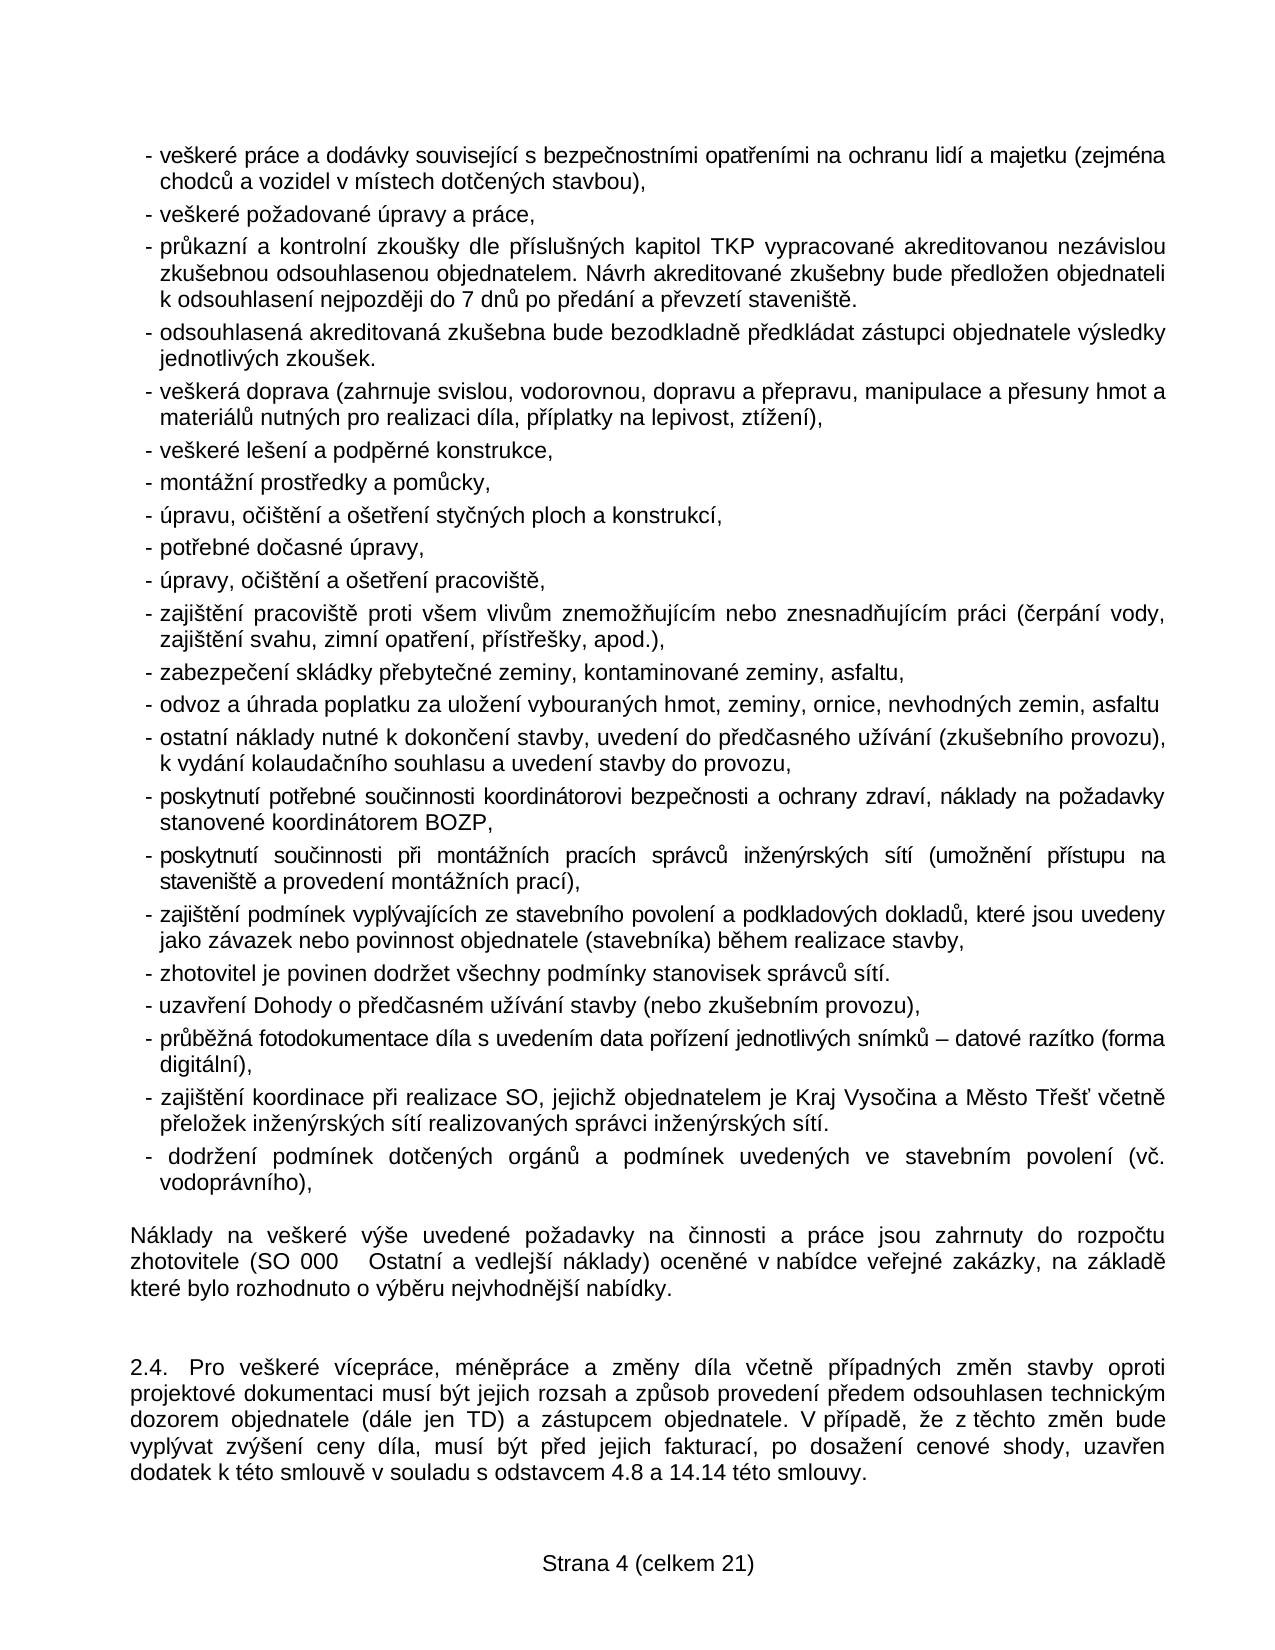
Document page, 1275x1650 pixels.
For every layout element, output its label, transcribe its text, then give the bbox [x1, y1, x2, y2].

text - poskytnutí potřebné součinnosti koordinátorovi bezpečnosti a ochrany zdraví, náklady na požadavky stanovené koordinátorem BOZP, [145, 783, 1166, 835]
text - veškerá doprava (zahrnuje svislou, vodorovnou, dopravu a přepravu, manipulace a přesuny hmot a materiálů nutných pro realizaci díla, příplatky na lepivost, ztížení), [145, 378, 1166, 430]
text - zajištění podmínek vyplývajících ze stavebního povolení a podkladových dokladů, které jsou uvedeny jako závazek nebo povinnost objednatele (stavebníka) během realizace stavby, [145, 901, 1166, 953]
text - odvoz a úhrada poplatku za uložení vybouraných hmot, zeminy, ornice, nevhodných zemin, asfaltu [145, 691, 1166, 717]
text - potřebné dočasné úpravy, [145, 534, 1166, 561]
text - zajištění pracoviště proti všem vlivům znemožňujícím nebo znesnadňujícím práci (čerpání vody, zajištění svahu, zimní opatření, přístřešky, apod.), [145, 599, 1166, 652]
text - poskytnutí součinnosti při montážních pracích správců inženýrských sítí (umožnění přístupu na staveniště a provedení montážních prací), [145, 842, 1166, 894]
text - veškeré lešení a podpěrné konstrukce, [145, 437, 1166, 463]
text - veškeré práce a dodávky související s bezpečnostními opatřeními na ochranu lidí a majetku (zejména chodců a vozidel v místech dotčených stavbou), [145, 142, 1166, 194]
text - dodržení podmínek dotčených orgánů a podmínek uvedených ve stavebním povolení (vč. vodoprávního), [145, 1143, 1166, 1195]
text - úpravu, očištění a ošetření styčných ploch a konstrukcí, [145, 502, 1166, 528]
text - zabezpečení skládky přebytečné zeminy, kontaminované zeminy, asfaltu, [145, 658, 1166, 685]
text - ostatní náklady nutné k dokončení stavby, uvedení do předčasného užívání (zkušebního provozu), k vydání kolaudačního souhlasu a uvedení stavby do provozu, [145, 724, 1166, 776]
text - uzavření Dohody o předčasném užívání stavby (nebo zkušebním provozu), [145, 992, 1166, 1018]
list Pro veškeré vícepráce, méněpráce a změny díla včetně případných změn stavby oproti projektové dokumentaci musí být jejich rozsah a způsob provedení předem odsouhlasen technickým dozorem objednatele (dále jen TD) a zástupcem objednatele. V případě, že z těchto změn bude vyplývat zvýšení ceny díla, musí být před jejich fakturací, po dosažení cenové shody, uzavřen dodatek k této smlouvě v souladu s odstavcem 4.8 a 14.14 této smlouvy. [130, 1353, 1166, 1485]
text - zajištění koordinace při realizace SO, jejichž objednatelem je Kraj Vysočina a Město Třešť včetně přeložek inženýrských sítí realizovaných správci inženýrských sítí. [145, 1084, 1166, 1136]
text - průběžná fotodokumentace díla s uvedením data pořízení jednotlivých snímků – datové razítko (forma digitální), [145, 1025, 1166, 1077]
text - odsouhlasená akreditovaná zkušebna bude bezodkladně předkládat zástupci objednatele výsledky jednotlivých zkoušek. [145, 319, 1166, 371]
text - veškeré požadované úpravy a práce, [145, 201, 1166, 227]
title Náklady na veškeré výše uvedené požadavky na činnosti a práce jsou zahrnuty do rozpočtu zhotovitele (SO 000 Ostatní a vedlejší náklady) oceněné v nabídce veřejné zakázky, na základě které bylo rozhodnuto o výběru nejvhodnější nabídky. [130, 1222, 1166, 1301]
text - montážní prostředky a pomůcky, [145, 469, 1166, 496]
text - průkazní a kontrolní zkoušky dle příslušných kapitol TKP vypracované akreditovanou nezávislou zkušebnou odsouhlasenou objednatelem. Návrh akreditované zkušebny bude předložen objednateli k odsouhlasení nejpozději do 7 dnů po předání a převzetí staveniště. [145, 233, 1166, 312]
text - zhotovitel je povinen dodržet všechny podmínky stanovisek správců sítí. [145, 959, 1166, 986]
text - úpravy, očištění a ošetření pracoviště, [145, 567, 1166, 593]
